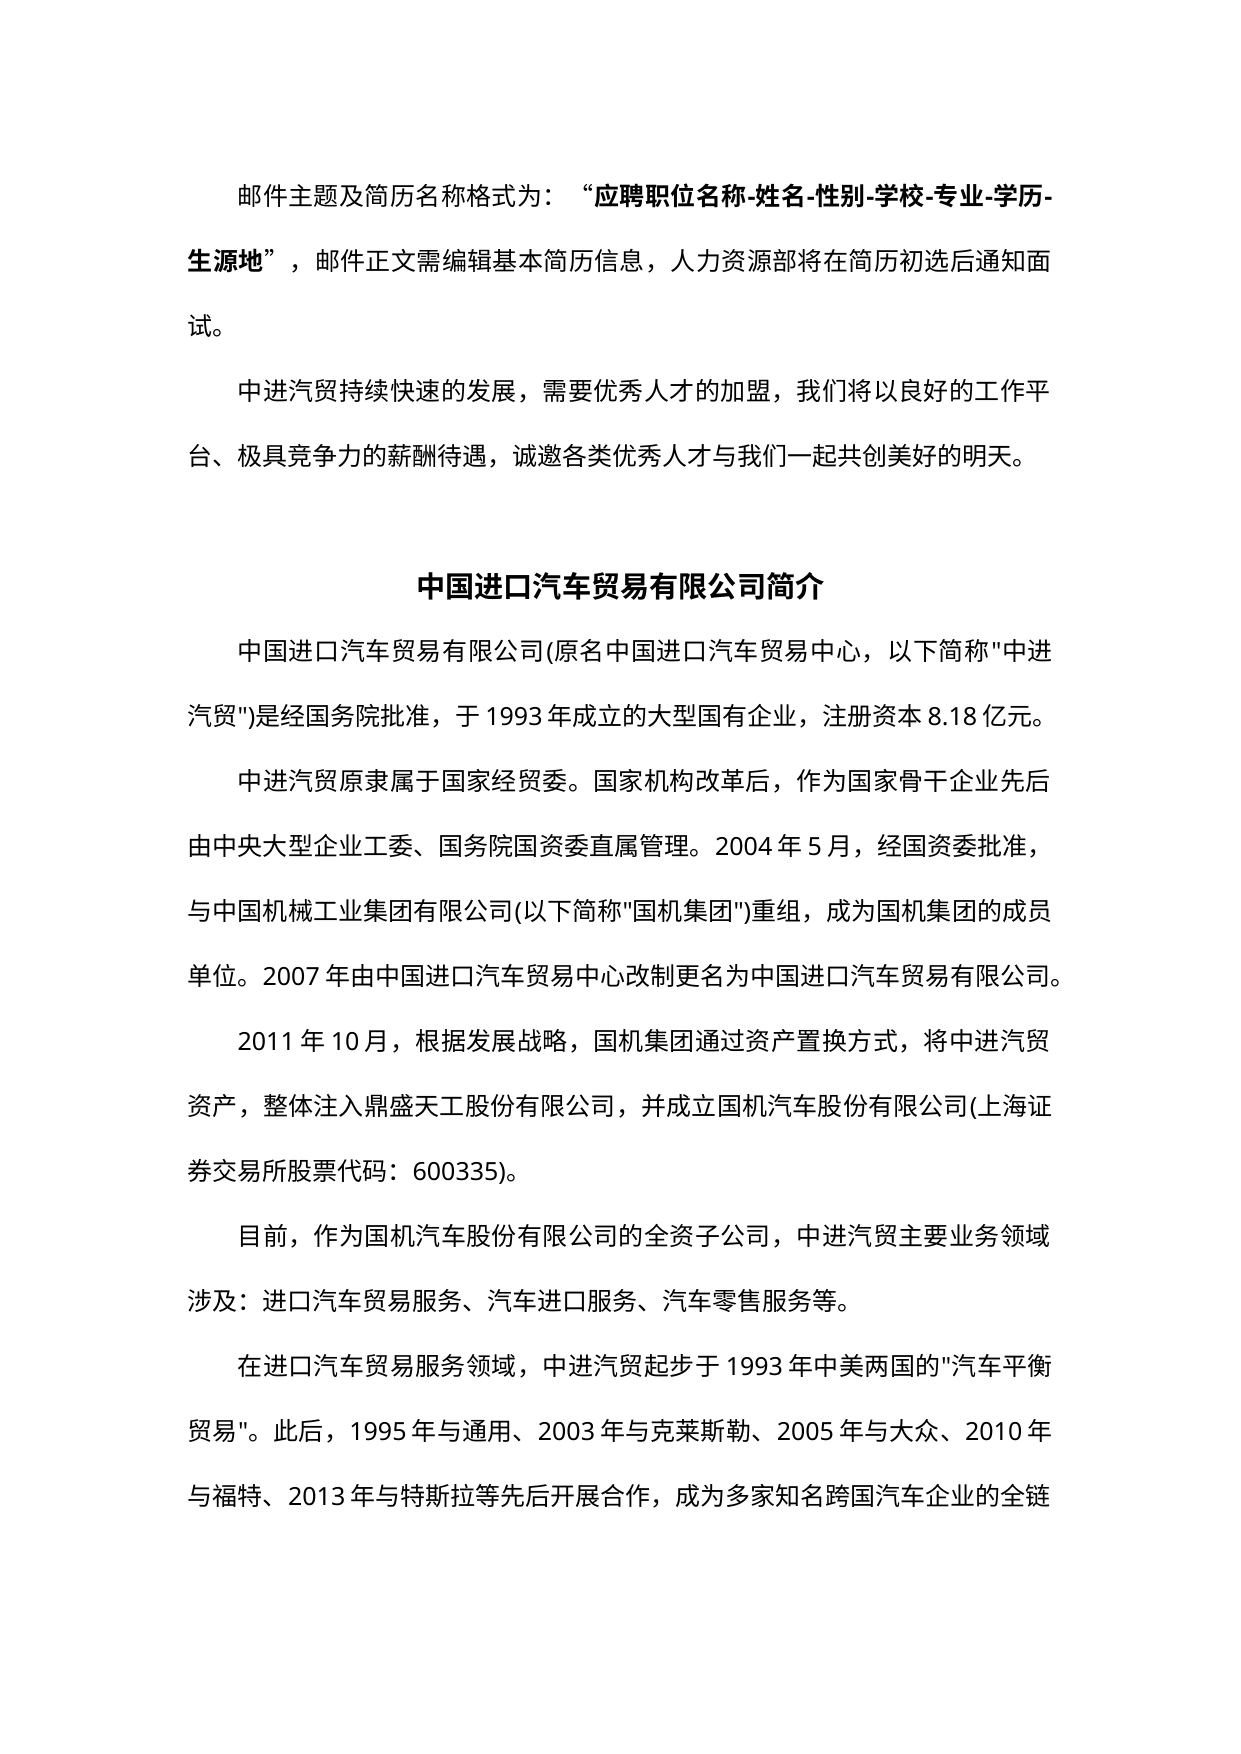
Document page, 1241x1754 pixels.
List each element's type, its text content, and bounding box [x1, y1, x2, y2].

text 中进汽贸原隶属于国家经贸委。国家机构改革后，作为国家骨干企业先后由中央大型企业工委、国务院国资委直属管理。2004年5月，经国资委批准，与中国机械工业集团有限公司(以下简称"国机集团")重组，成为国机集团的成员单位。2007年由中国进口汽车贸易中心改制更名为中国进口汽车贸易有限公司。 [187, 747, 1053, 1007]
text 中进汽贸持续快速的发展，需要优秀人才的加盟，我们将以良好的工作平台、极具竞争力的薪酬待遇，诚邀各类优秀人才与我们一起共创美好的明天。 [187, 357, 1053, 487]
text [187, 1332, 1053, 1527]
text 邮件主题及简历名称格式为：“应聘职位名称-姓名-性别-学校-专业-学历-生源地”，邮件正文需编辑基本简历信息，人力资源部将在简历初选后通知面试。 [187, 162, 1053, 357]
text 目前，作为国机汽车股份有限公司的全资子公司，中进汽贸主要业务领域涉及：进口汽车贸易服务、汽车进口服务、汽车零售服务等。 [187, 1202, 1053, 1332]
text 2011年10月，根据发展战略，国机集团通过资产置换方式，将中进汽贸资产，整体注入鼎盛天工股份有限公司，并成立国机汽车股份有限公司(上海证券交易所股票代码：600335)。 [187, 1007, 1053, 1202]
text 中国进口汽车贸易有限公司简介 [187, 552, 1053, 617]
text 中国进口汽车贸易有限公司(原名中国进口汽车贸易中心，以下简称"中进汽贸")是经国务院批准，于1993年成立的大型国有企业，注册资本8.18亿元。 [187, 617, 1053, 747]
